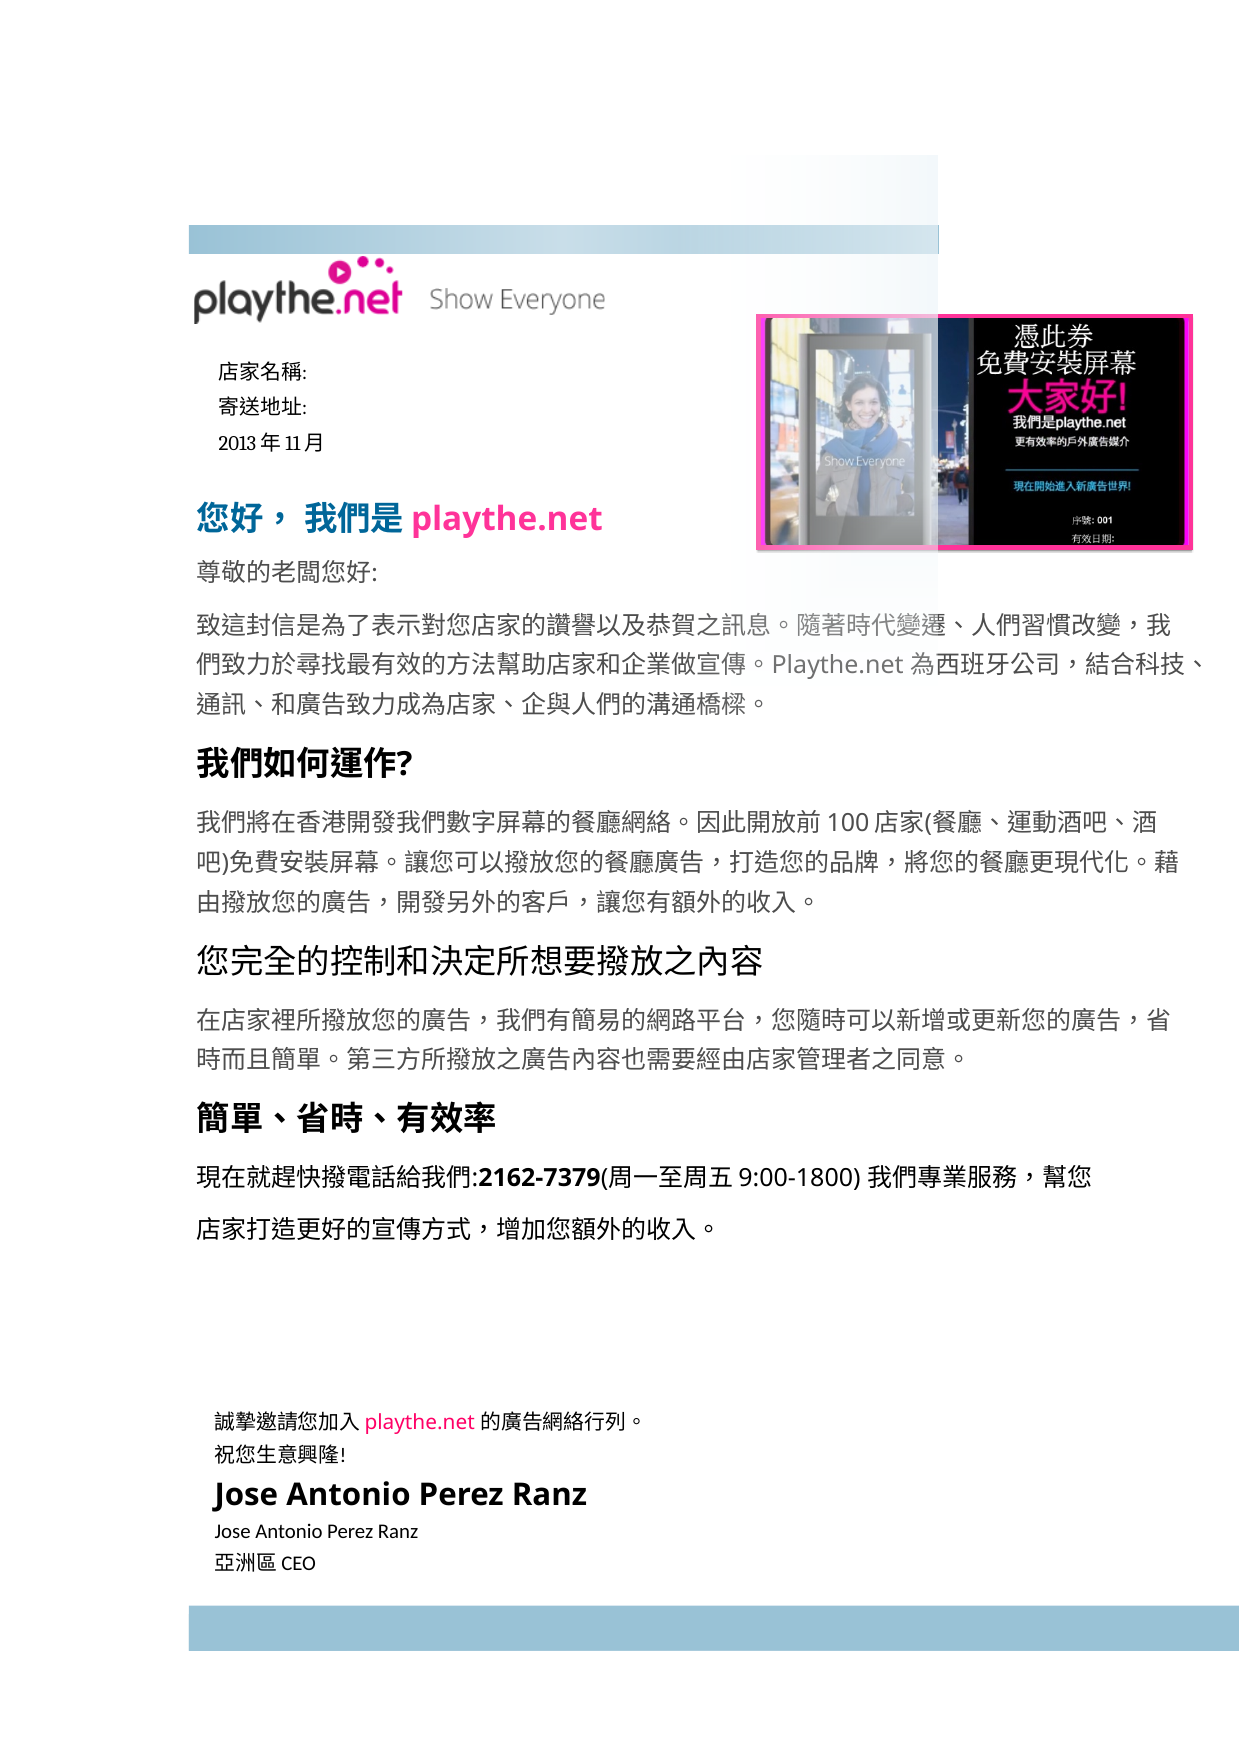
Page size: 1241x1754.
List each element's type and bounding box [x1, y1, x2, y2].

picture [938, 318, 1189, 545]
picture [194, 256, 605, 324]
